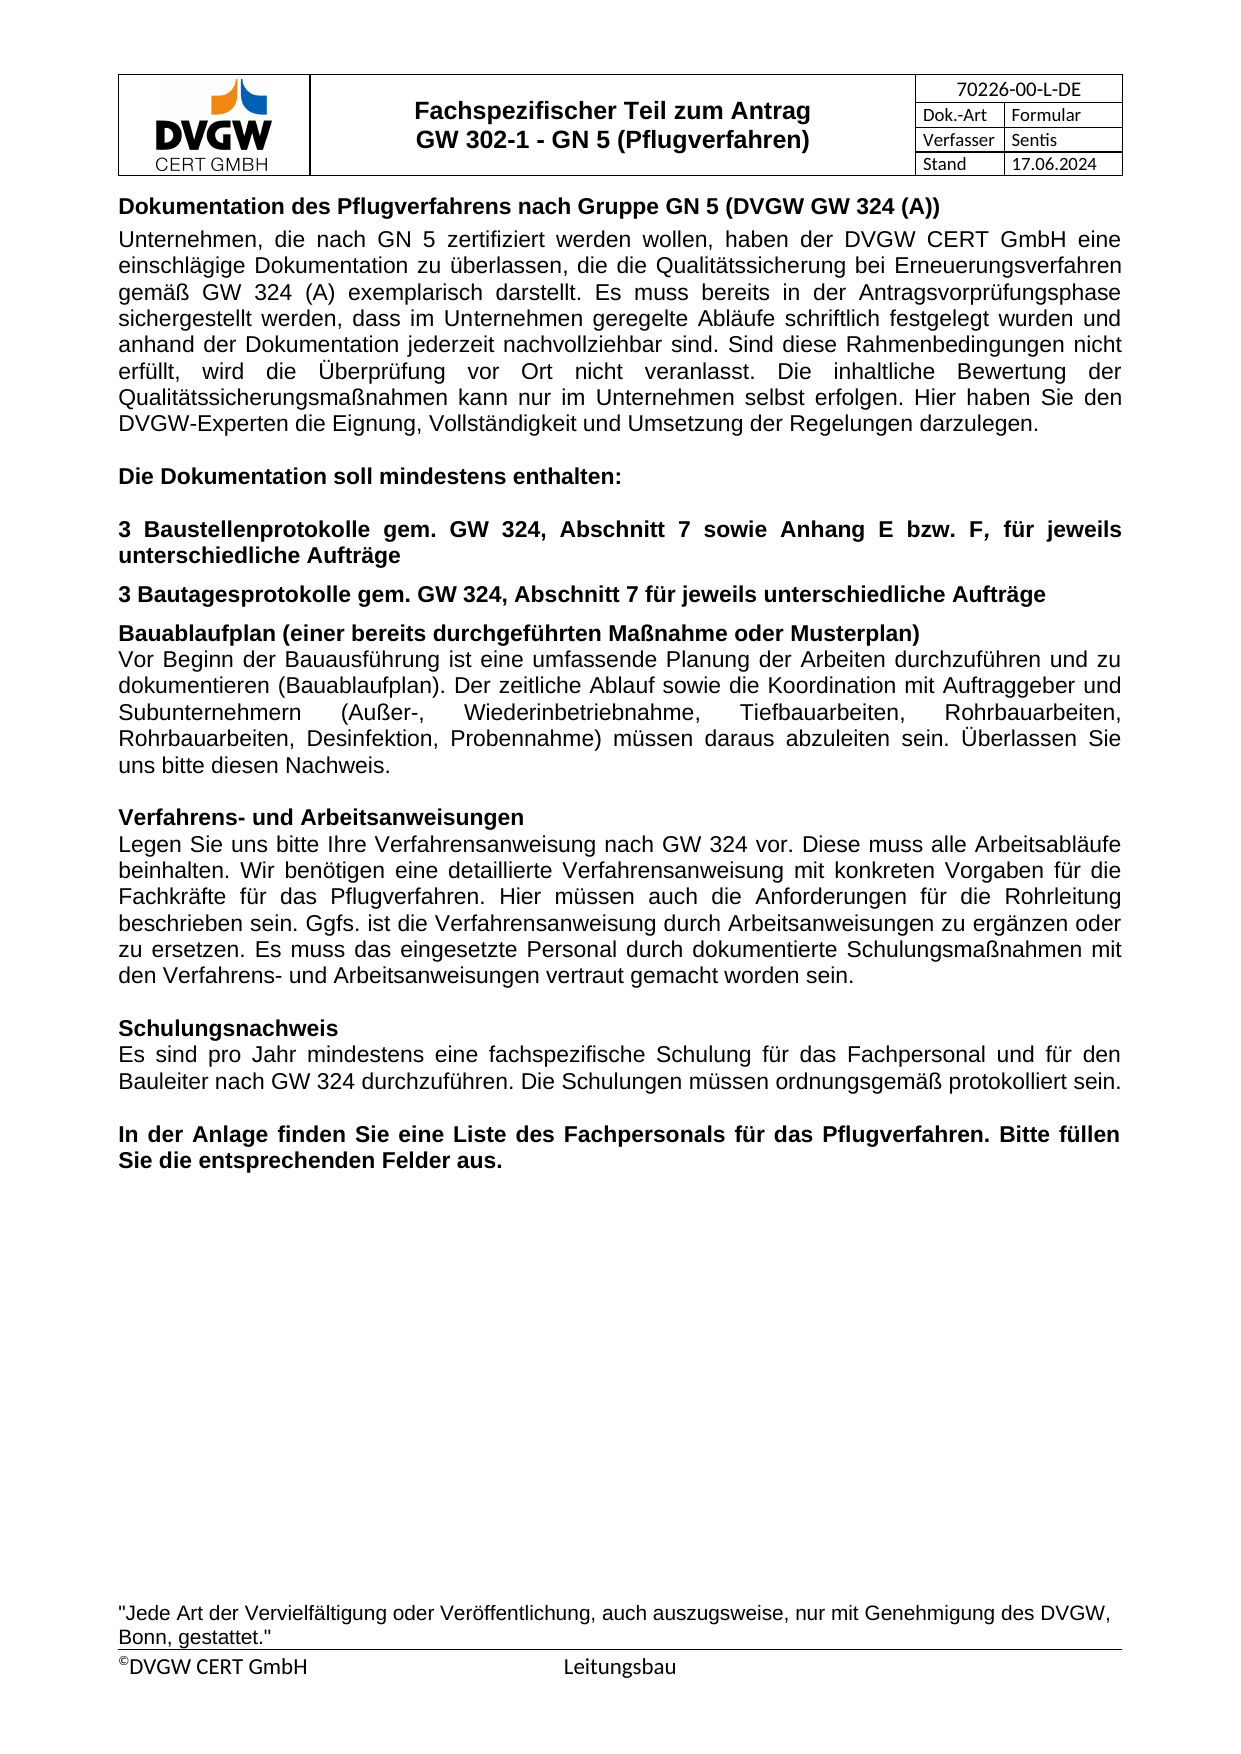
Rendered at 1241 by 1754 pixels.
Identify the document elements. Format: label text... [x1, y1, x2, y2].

text 3 Baustellenprotokolle gem. GW 324, Abschnitt 7 sowie Anhang E bzw. F, für jeweils unterschiedliche Aufträge [118, 516, 1122, 568]
picture [156, 79, 272, 171]
text Unternehmen, die nach GN 5 zertifiziert werden wollen, haben der DVGW CERT GmbH eine einschlägige Dokumentation zu überlassen, die die Qualitätssicherung bei Erneuerungsverfahren gemäß GW 324 (A) exemplarisch darstellt. Es muss bereits in der Antragsvorprüfungsphase sichergestellt werden, dass im Unternehmen geregelte Abläufe schriftlich festgelegt wurden und anhand der Dokumentation jederzeit nachvollziehbar sind. Sind diese Rahmenbedingungen nicht erfüllt, wird die Überprüfung vor Ort nicht veranlasst. Die inhaltliche Bewertung der Qualitätssicherungsmaßnahmen kann nur im Unternehmen selbst erfolgen. Hier haben Sie den DVGW-Experten die Eignung, Vollständigkeit und Umsetzung der Regelungen darzulegen. [118, 226, 1122, 437]
text Es sind pro Jahr mindestens eine fachspezifische Schulung für das Fachpersonal und für den Bauleiter nach GW 324 durchzuführen. Die Schulungen müssen ordnungsgemäß protokolliert sein. [118, 1041, 1122, 1094]
text Schulungsnachweis [118, 1015, 1122, 1041]
subtitle Dokumentation des Pflugverfahrens nach Gruppe GN 5 (DVGW GW 324 (A)) [118, 193, 1122, 219]
text Legen Sie uns bitte Ihre Verfahrensanweisung nach GW 324 vor. Diese muss alle Arbeitsabläufe beinhalten. Wir benötigen eine detaillierte Verfahrensanweisung mit konkreten Vorgaben für die Fachkräfte für das Pflugverfahren. Hier müssen auch die Anforderungen für die Rohrleitung beschrieben sein. Ggfs. ist die Verfahrensanweisung durch Arbeitsanweisungen zu ergänzen oder zu ersetzen. Es muss das eingesetzte Personal durch dokumentierte Schulungsmaßnahmen mit den Verfahrens- und Arbeitsanweisungen vertraut gemacht worden sein. [118, 831, 1122, 989]
text Bauablaufplan (einer bereits durchgeführten Maßnahme oder Musterplan) [118, 620, 1122, 646]
text Vor Beginn der Bauausführung ist eine umfassende Planung der Arbeiten durchzuführen und zu dokumentieren (Bauablaufplan). Der zeitliche Ablauf sowie die Koordination mit Auftraggeber und Subunternehmern (Außer-, Wiederinbetriebnahme, Tiefbauarbeiten, Rohrbauarbeiten, Rohrbauarbeiten, Desinfektion, Probennahme) müssen daraus abzuleiten sein. Überlassen Sie uns bitte diesen Nachweis. [118, 646, 1122, 778]
text Die Dokumentation soll mindestens enthalten: [118, 463, 1122, 489]
text In der Anlage finden Sie eine Liste des Fachpersonals für das Pflugverfahren. Bitte füllen Sie die entsprechenden Felder aus. [118, 1121, 1122, 1173]
text Verfahrens- und Arbeitsanweisungen [118, 804, 1122, 831]
text 3 Bautagesprotokolle gem. GW 324, Abschnitt 7 für jeweils unterschiedliche Aufträge [118, 581, 1122, 607]
